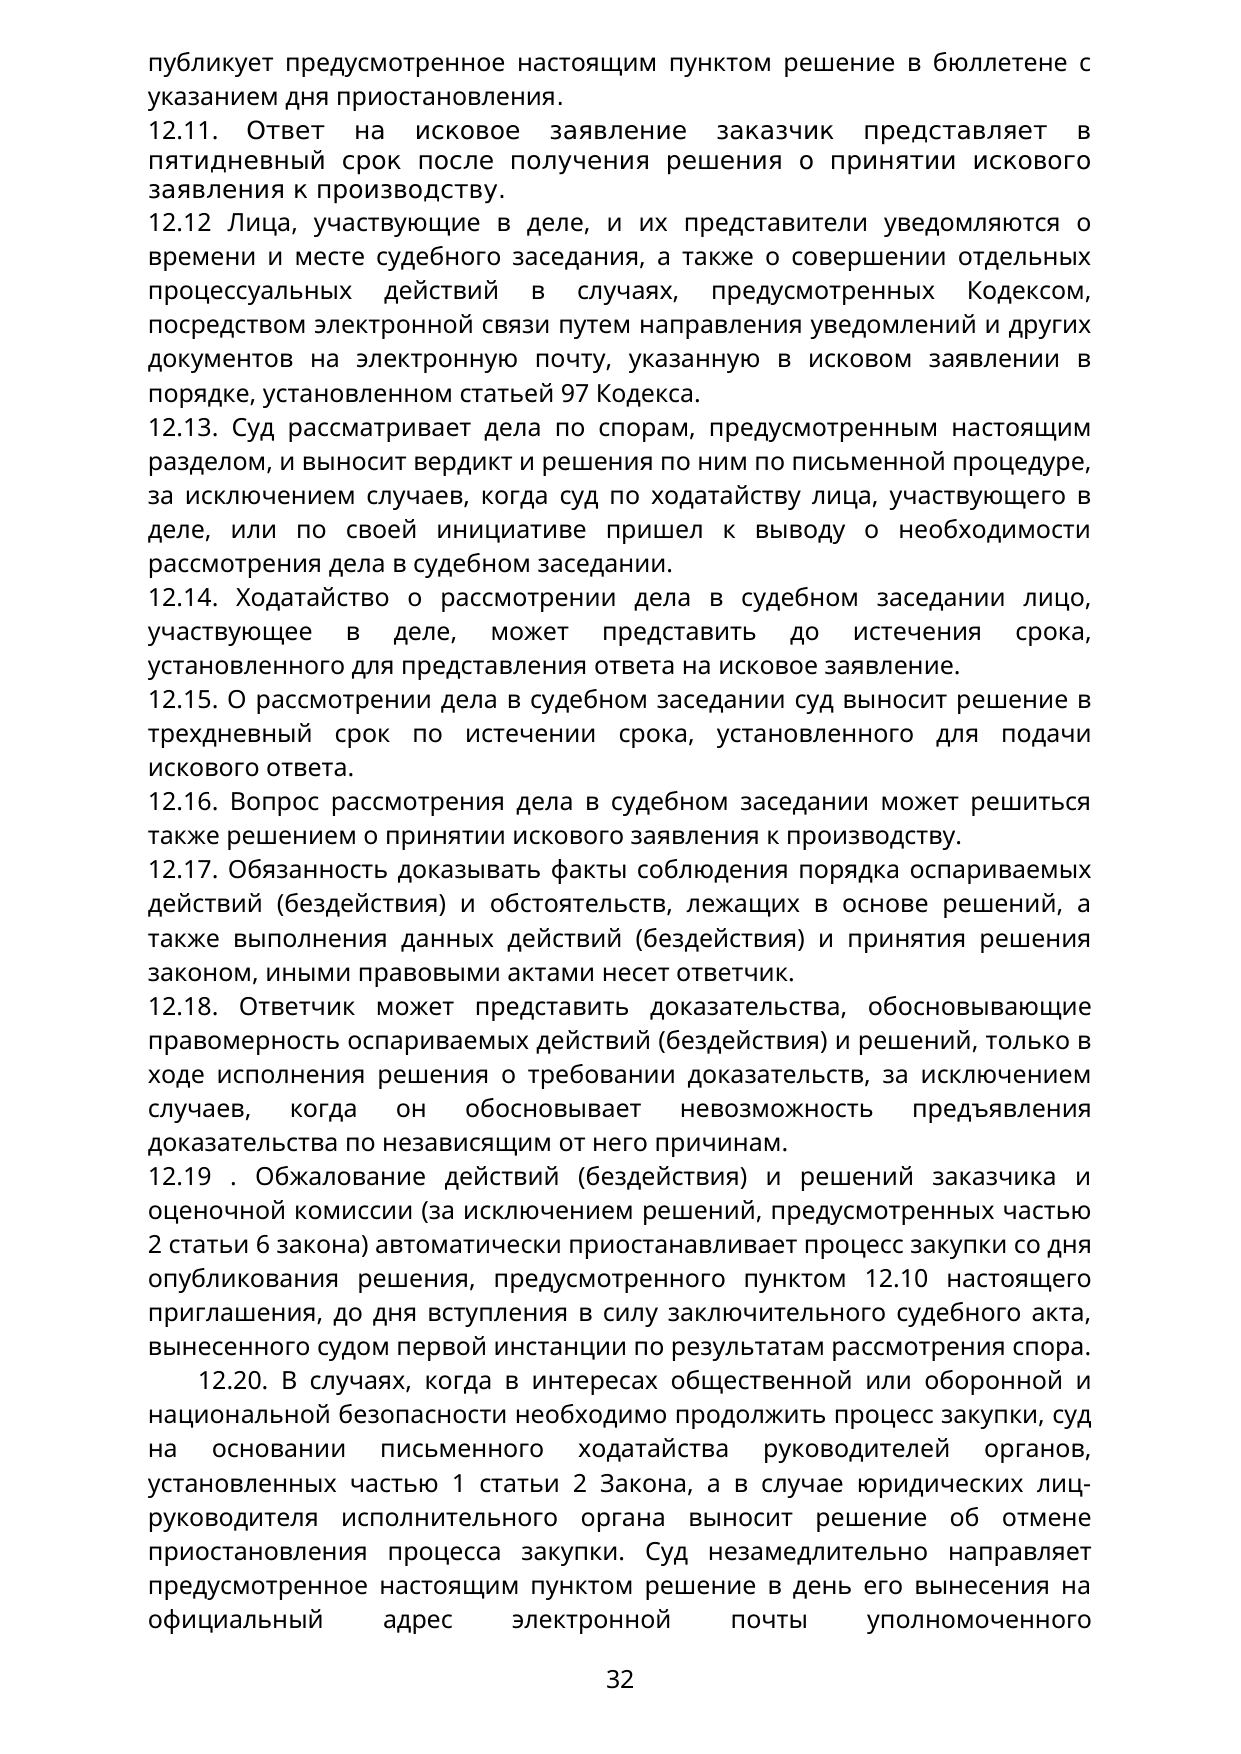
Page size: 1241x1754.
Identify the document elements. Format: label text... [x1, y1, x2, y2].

text 12.15. О рассмотрении дела в судебном заседании суд выносит решение в трехдневный срок по истечении срока, установленного для подачи искового ответа. [148, 682, 1092, 784]
text 12.13. Суд рассматривает дела по спорам, предусмотренным настоящим разделом, и выносит вердикт и решения по ним по письменной процедуре, за исключением случаев, когда суд по ходатайству лица, участвующего в деле, или по своей инициативе пришел к выводу о необходимости рассмотрения дела в судебном заседании. [148, 409, 1092, 579]
text 12.17. Обязанность доказывать факты соблюдения порядка оспариваемых действий (бездействия) и обстоятельств, лежащих в основе решений, а также выполнения данных действий (бездействия) и принятия решения законом, иными правовыми актами несет ответчик. [148, 852, 1092, 988]
text 12.12 Лица, участвующие в деле, и их представители уведомляются о времени и месте судебного заседания, а также о совершении отдельных процессуальных действий в случаях, предусмотренных Кодексом, посредством электронной связи путем направления уведомлений и других документов на электронную почту, указанную в исковом заявлении в порядке, установленном статьей 97 Кодекса. [148, 205, 1092, 409]
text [148, 1363, 1092, 1636]
text 12.18. Ответчик может представить доказательства, обосновывающие правомерность оспариваемых действий (бездействия) и решений, только в ходе исполнения решения о требовании доказательств, за исключением случаев, когда он обосновывает невозможность предъявления доказательства по независящим от него причинам. [148, 988, 1092, 1159]
text 12.11. Ответ на исковое заявление заказчик представляет в пятидневный срок после получения решения о принятии искового заявления к производству. [148, 112, 1092, 205]
text 12.16. Вопрос рассмотрения дела в судебном заседании может решиться также решением о принятии искового заявления к производству. [148, 784, 1092, 852]
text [148, 44, 1092, 112]
text 12.14. Ходатайство о рассмотрении дела в судебном заседании лицо, участвующее в деле, может представить до истечения срока, установленного для представления ответа на исковое заявление. [148, 579, 1092, 682]
text 12.19 . Обжалование действий (бездействия) и решений заказчика и оценочной комиссии (за исключением решений, предусмотренных частью 2 статьи 6 закона) автоматически приостанавливает процесс закупки со дня опубликования решения, предусмотренного пунктом 12.10 настоящего приглашения, до дня вступления в силу заключительного судебного акта, вынесенного судом первой инстанции по результатам рассмотрения спора. [148, 1159, 1092, 1363]
